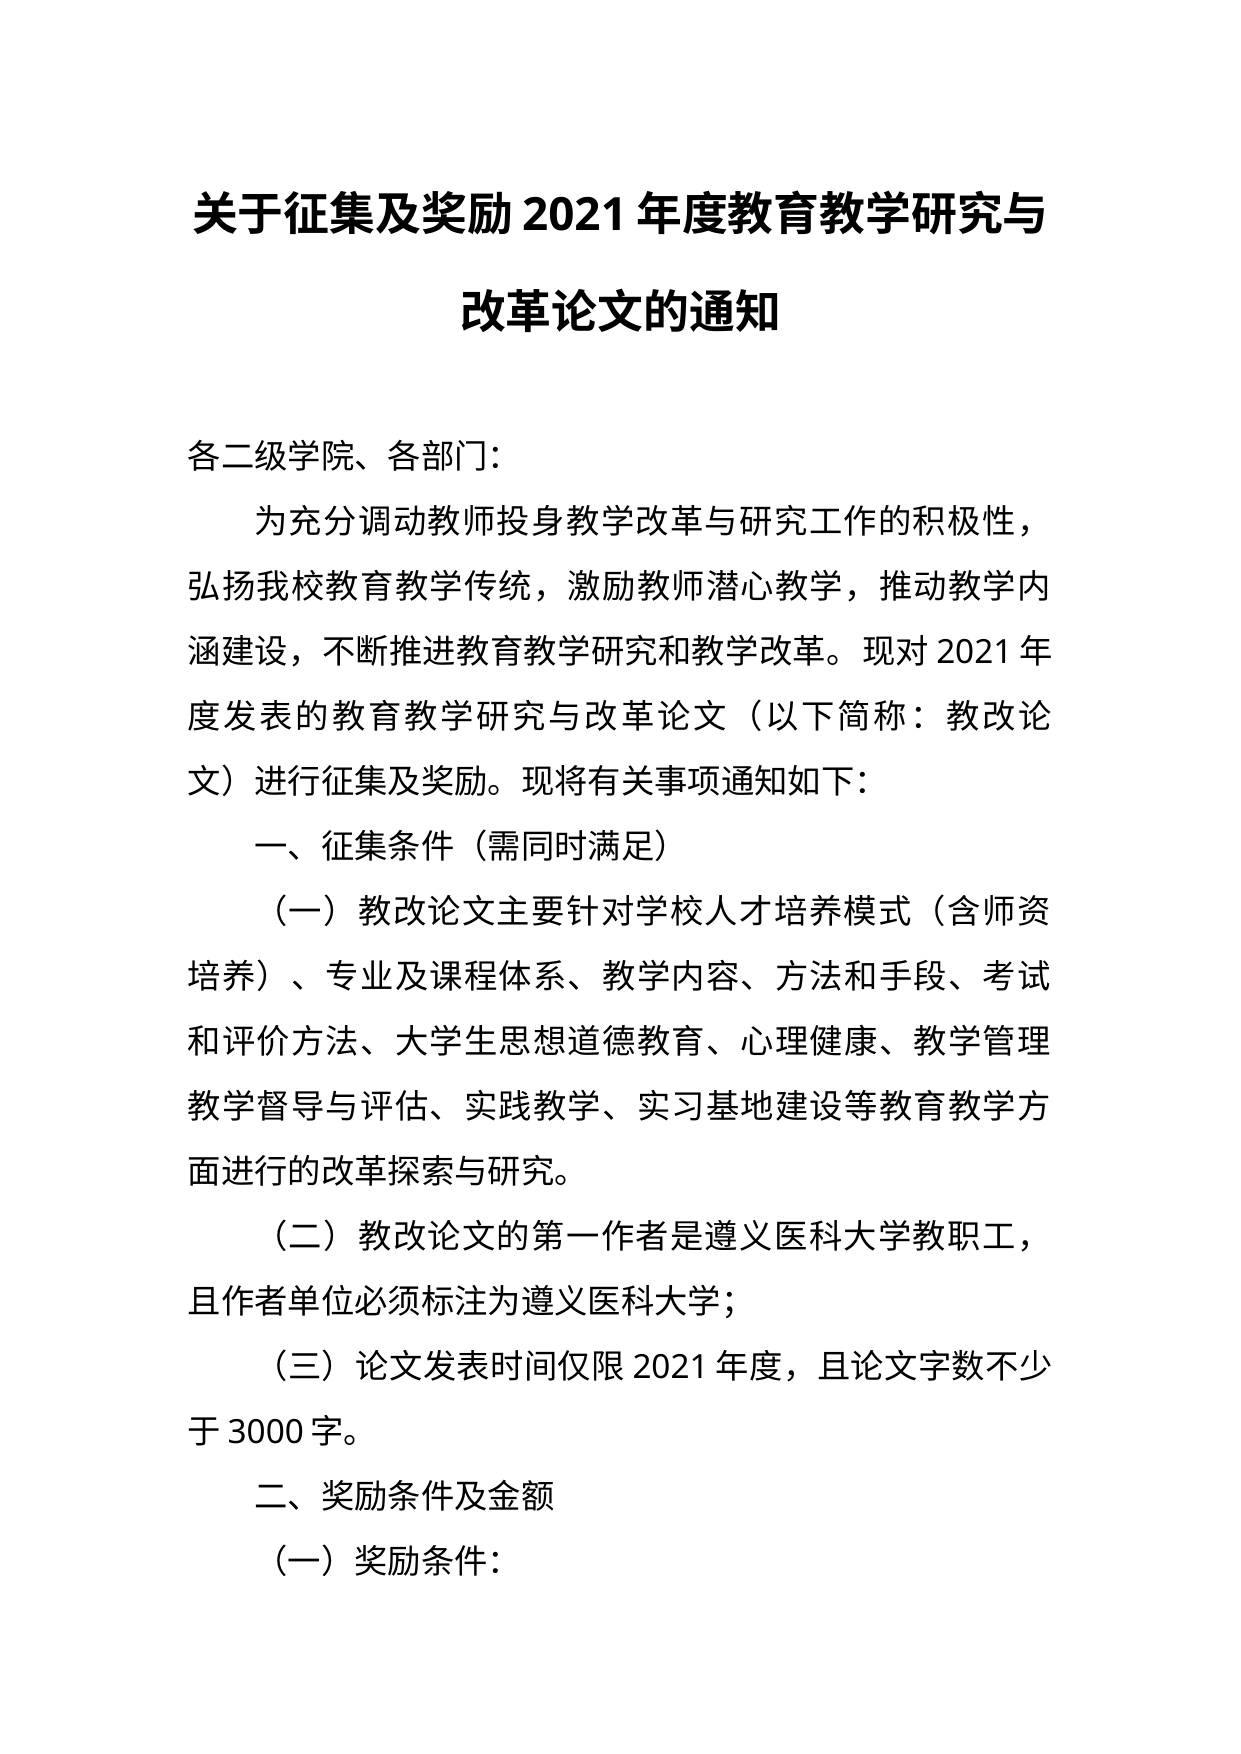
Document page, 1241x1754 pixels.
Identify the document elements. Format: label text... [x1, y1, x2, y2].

text （二）教改论文的第一作者是遵义医科大学教职工，且作者单位必须标注为遵义医科大学； [187, 1202, 1053, 1332]
text （一）教改论文主要针对学校人才培养模式（含师资培养）、专业及课程体系、教学内容、方法和手段、考试和评价方法、大学生思想道德教育、心理健康、教学管理、教学督导与评估、实践教学、实习基地建设等教育教学方面进行的改革探索与研究。 [187, 877, 1053, 1202]
text （一）奖励条件： [187, 1527, 1053, 1592]
text （三）论文发表时间仅限2021年度，且论文字数不少于3000字。 [187, 1332, 1053, 1462]
text 为充分调动教师投身教学改革与研究工作的积极性，弘扬我校教育教学传统，激励教师潜心教学，推动教学内涵建设，不断推进教育教学研究和教学改革。现对2021年度发表的教育教学研究与改革论文（以下简称：教改论文）进行征集及奖励。现将有关事项通知如下： [187, 487, 1053, 812]
text 关于征集及奖励2021年度教育教学研究与改革论文的通知 [187, 162, 1053, 357]
text 二、奖励条件及金额 [187, 1462, 1053, 1527]
text 各二级学院、各部门： [187, 422, 1053, 487]
text 一、征集条件（需同时满足） [187, 812, 1053, 877]
